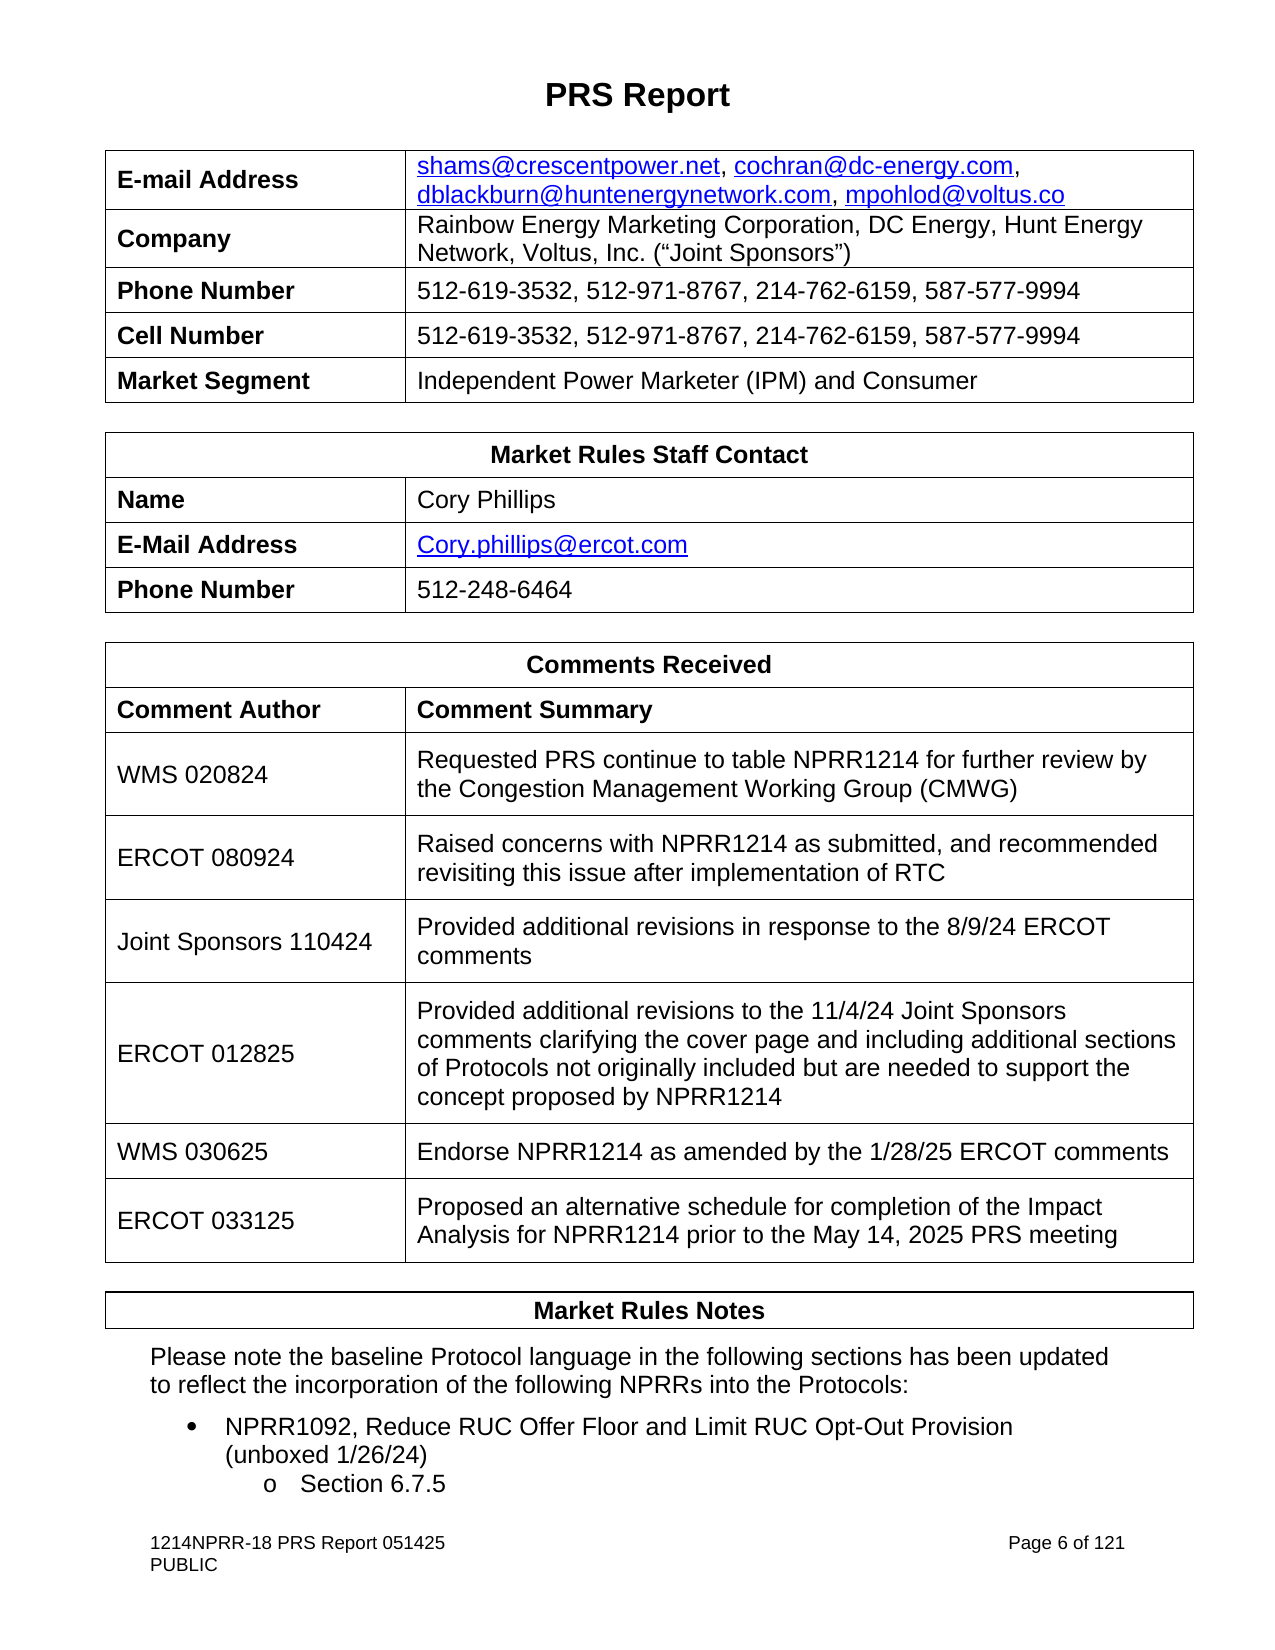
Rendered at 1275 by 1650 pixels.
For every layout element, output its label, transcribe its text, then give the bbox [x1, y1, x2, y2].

table_cell Raised concerns with NPRR1214 as submitted, and recommended revisiting this issue after implementation of RTC [406, 816, 1193, 899]
table_cell Comment Summary [406, 688, 1193, 732]
text Please note the baseline Protocol language in the following sections has been updated to reflect the incorporation of the following NPRRs into the Protocols: [150, 1341, 1125, 1399]
table_cell Provided additional revisions to the 11/4/24 Joint Sponsors comments clarifying the cover page and including additional sections of Protocols not originally included but are needed to support the concept proposed by NPRR1214 [406, 983, 1193, 1123]
table_cell E-mail Address [106, 151, 405, 208]
table_cell E-Mail Address [106, 523, 405, 567]
table_cell Name [106, 478, 405, 522]
table_cell Cory.phillips@ercot.com [406, 523, 1193, 567]
table_cell 512-248-6464 [406, 568, 1193, 612]
table_cell Phone Number [106, 568, 405, 612]
table_cell Endorse NPRR1214 as amended by the 1/28/25 ERCOT comments [406, 1124, 1193, 1178]
table_cell Market Segment [106, 358, 405, 402]
table_cell 512-619-3532, 512-971-8767, 214-762-6159, 587-577-9994 [406, 313, 1193, 357]
table_cell Company [106, 210, 405, 267]
table_cell Cory Phillips [406, 478, 1193, 522]
table_cell Comment Author [106, 688, 405, 732]
table_cell ERCOT 012825 [106, 983, 405, 1123]
table_cell Joint Sponsors 110424 [106, 900, 405, 982]
table_cell Rainbow Energy Marketing Corporation, DC Energy, Hunt Energy Network, Voltus, Inc. (“Joint Sponsors”) [406, 210, 1193, 267]
table_header Market Rules Notes [106, 1293, 1193, 1328]
table_cell Phone Number [106, 268, 405, 312]
table_cell shams@crescentpower.net, cochran@dc-energy.com, dblackburn@huntenergynetwork.com, mpohlod@voltus.co [406, 151, 1193, 208]
table_cell Provided additional revisions in response to the 8/9/24 ERCOT comments [406, 900, 1193, 982]
table_cell Requested PRS continue to table NPRR1214 for further review by the Congestion Management Working Group (CMWG) [406, 733, 1193, 815]
table_cell 512-619-3532, 512-971-8767, 214-762-6159, 587-577-9994 [406, 268, 1193, 312]
table_header Market Rules Staff Contact [106, 433, 1193, 477]
table_cell WMS 030625 [106, 1124, 405, 1178]
table_cell Proposed an alternative schedule for completion of the Impact Analysis for NPRR1214 prior to the May 14, 2025 PRS meeting [406, 1179, 1193, 1262]
list Section 6.7.5 [262, 1469, 1125, 1500]
list NPRR1092, Reduce RUC Offer Floor and Limit RUC Opt-Out Provision (unboxed 1/26/24) [187, 1411, 1125, 1469]
table_cell Independent Power Marketer (IPM) and Consumer [406, 358, 1193, 402]
table_cell ERCOT 080924 [106, 816, 405, 899]
table_cell WMS 020824 [106, 733, 405, 815]
table_cell Cell Number [106, 313, 405, 357]
table_header Comments Received [106, 643, 1193, 687]
table_cell ERCOT 033125 [106, 1179, 405, 1262]
